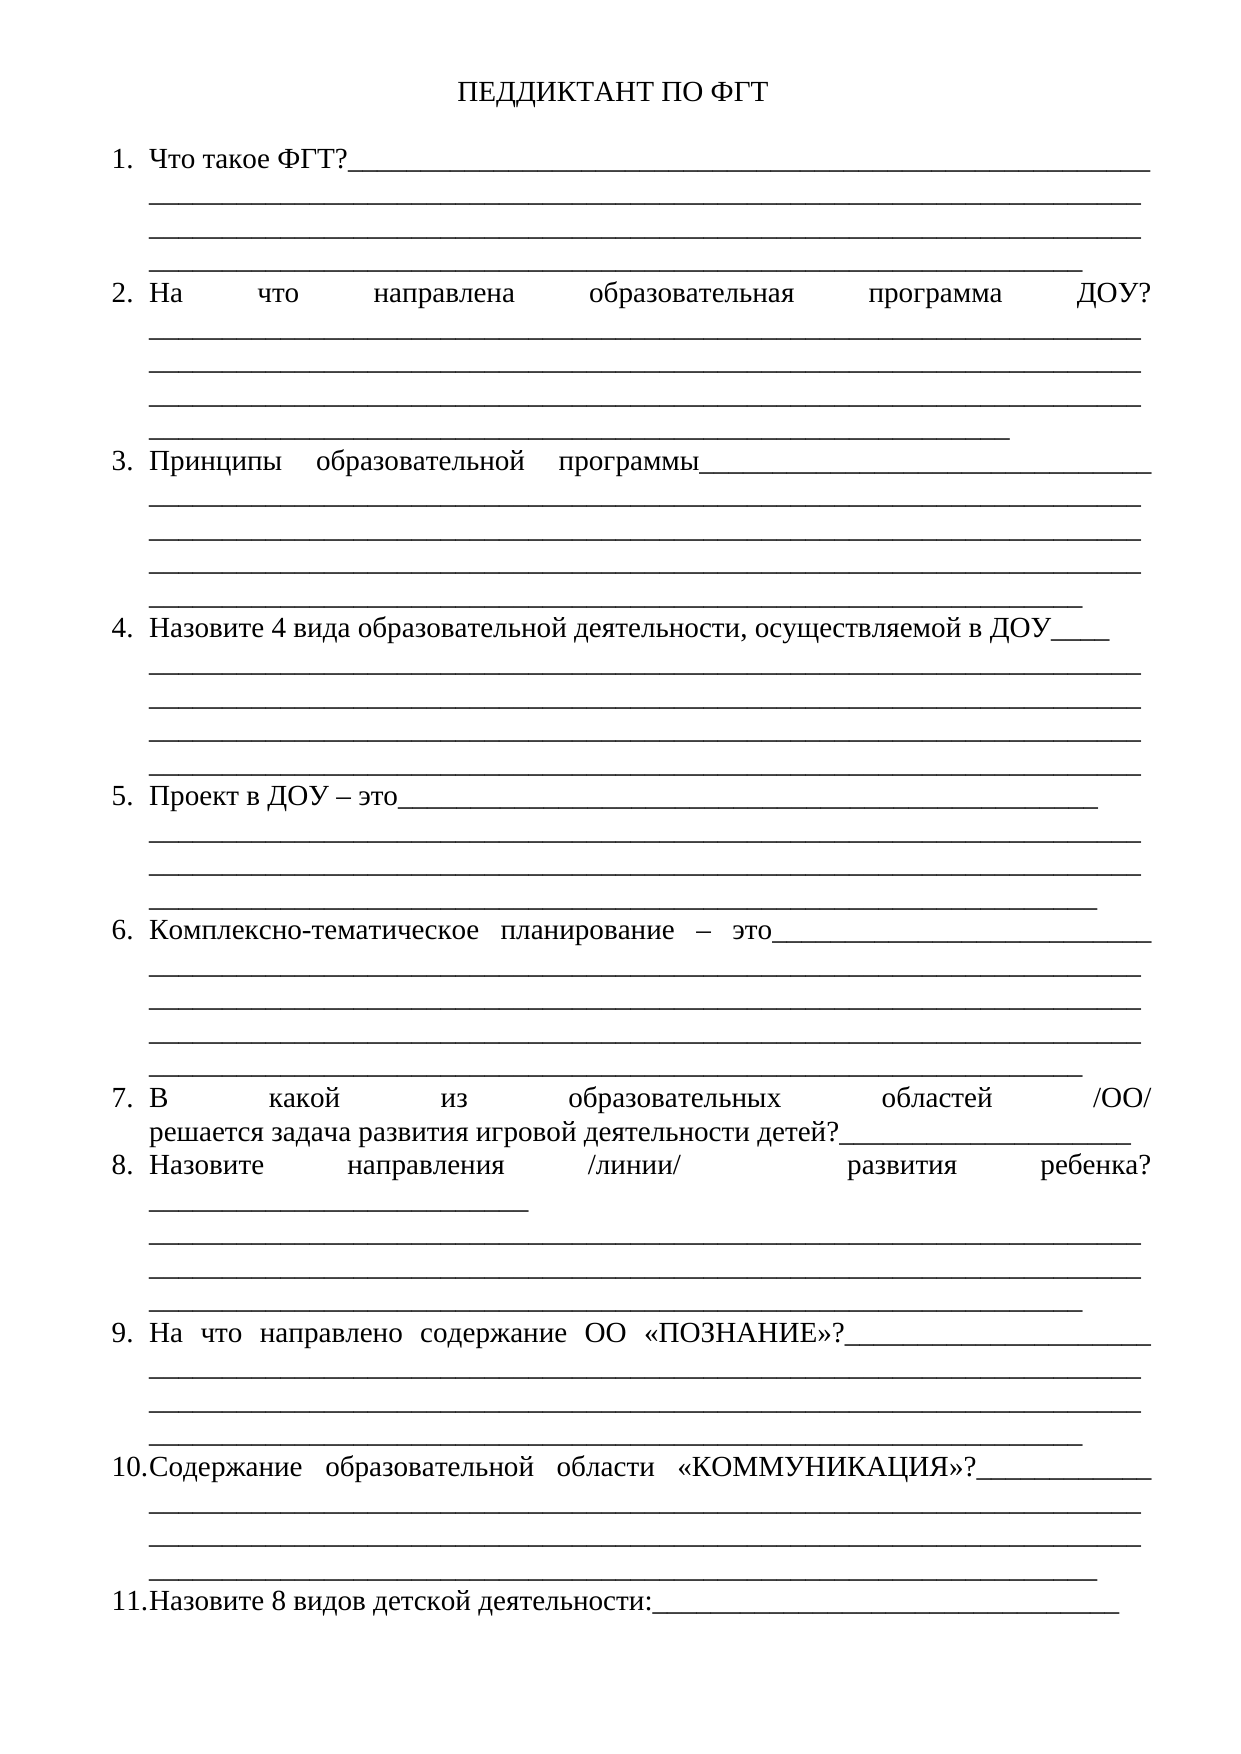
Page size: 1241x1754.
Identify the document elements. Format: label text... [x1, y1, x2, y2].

list В какой из образовательных областей /ОО/ решается задача развития игровой деятельности детей?____________________ [111, 1080, 1152, 1147]
list Проект в ДОУ – это________________________________________________ [111, 778, 1152, 812]
list Комплексно-тематическое планирование – это__________________________ ____________________________________________________________________________________________________________________________________________________________________________________________________________________________________________________________________________ [111, 912, 1152, 1080]
list Принципы образовательной программы_______________________________ ____________________________________________________________________________________________________________________________________________________________________________________________________________________________________________________________________________ [111, 443, 1152, 611]
list Содержание образовательной области «КОММУНИКАЦИЯ»?____________ _________________________________________________________________________________________________________________________________________________________________________________________________________ [111, 1449, 1152, 1583]
list ________________________________________________________________________________________________________________________________________________________________________________________________________________________________________________________________________________ [149, 644, 1152, 778]
list Назовите 4 вида образовательной деятельности, осуществляемой в ДОУ____ [111, 611, 1152, 644]
list Назовите направления /линии/ развития ребенка?__________________________ [111, 1147, 1152, 1214]
list На что направлено содержание ОО «ПОЗНАНИЕ»?_____________________ ________________________________________________________________________________________________________________________________________________________________________________________________________ [111, 1315, 1152, 1449]
text ПЕДДИКТАНТ ПО ФГТ [74, 74, 1152, 107]
list На что направлена образовательная программа ДОУ?_______________________________________________________________________________________________________________________________________________________________________________________________________________________________________________________________________ [111, 275, 1152, 443]
list _________________________________________________________________________________________________________________________________________________________________________________________________________ [149, 812, 1152, 912]
list Назовите 8 видов детской деятельности:________________________________ [111, 1583, 1152, 1617]
list Что такое ФГТ?_______________________________________________________ [111, 141, 1152, 174]
